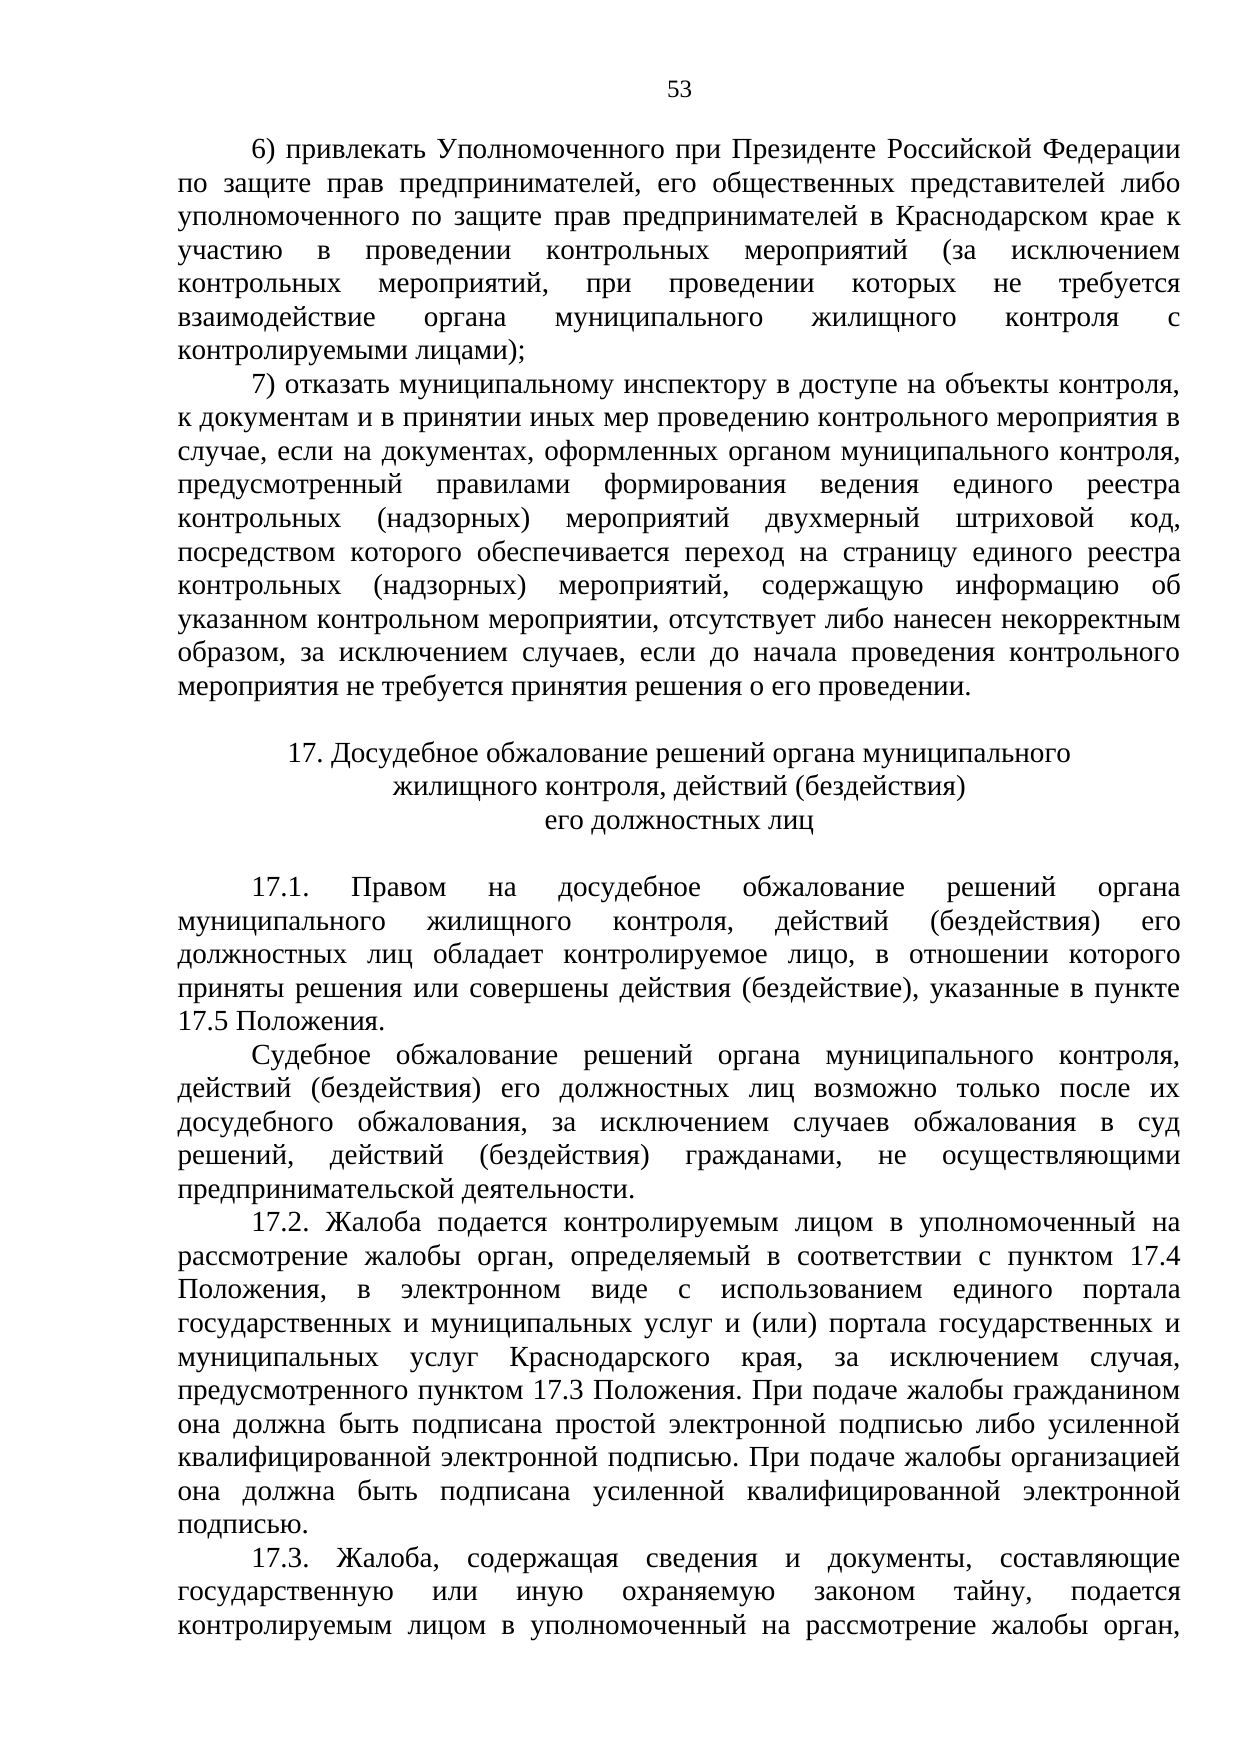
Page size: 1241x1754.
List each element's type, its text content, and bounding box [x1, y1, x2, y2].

text 17.1. Правом на досудебное обжалование решений органа муниципального жилищного контроля, действий (бездействия) его должностных лиц обладает контролируемое лицо, в отношении которого приняты решения или совершены действия (бездействие), указанные в пункте 17.5 Положения. [177, 869, 1181, 1037]
text жилищного контроля, действий (бездействия) [177, 768, 1181, 802]
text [177, 1540, 1181, 1641]
text Судебное обжалование решений органа муниципального контроля, действий (бездействия) его должностных лиц возможно только после их досудебного обжалования, за исключением случаев обжалования в суд решений, действий (бездействия) гражданами, не осуществляющими предпринимательской деятельности. [177, 1037, 1181, 1204]
text 17.2. Жалоба подается контролируемым лицом в уполномоченный на рассмотрение жалобы орган, определяемый в соответствии с пунктом 17.4 Положения, в электронном виде с использованием единого портала государственных и муниципальных услуг и (или) портала государственных и муниципальных услуг Краснодарского края, за исключением случая, предусмотренного пунктом 17.3 Положения. При подаче жалобы гражданином она должна быть подписана простой электронной подписью либо усиленной квалифицированной электронной подписью. При подаче жалобы организацией она должна быть подписана усиленной квалифицированной электронной подписью. [177, 1204, 1181, 1540]
text 7) отказать муниципальному инспектору в доступе на объекты контроля, к документам и в принятии иных мер проведению контрольного мероприятия в случае, если на документах, оформленных органом муниципального контроля, предусмотренный правилами формирования ведения единого реестра контрольных (надзорных) мероприятий двухмерный штриховой код, посредством которого обеспечивается переход на страницу единого реестра контрольных (надзорных) мероприятий, содержащую информацию об указанном контрольном мероприятии, отсутствует либо нанесен некорректным образом, за исключением случаев, если до начала проведения контрольного мероприятия не требуется принятия решения о его проведении. [177, 366, 1181, 701]
text его должностных лиц [177, 802, 1181, 836]
text 17. Досудебное обжалование решений органа муниципального [177, 735, 1181, 768]
text 6) привлекать Уполномоченного при Президенте Российской Федерации по защите прав предпринимателей, его общественных представителей либо уполномоченного по защите прав предпринимателей в Краснодарском крае к участию в проведении контрольных мероприятий (за исключением контрольных мероприятий, при проведении которых не требуется взаимодействие органа муниципального жилищного контроля с контролируемыми лицами); [177, 131, 1181, 366]
